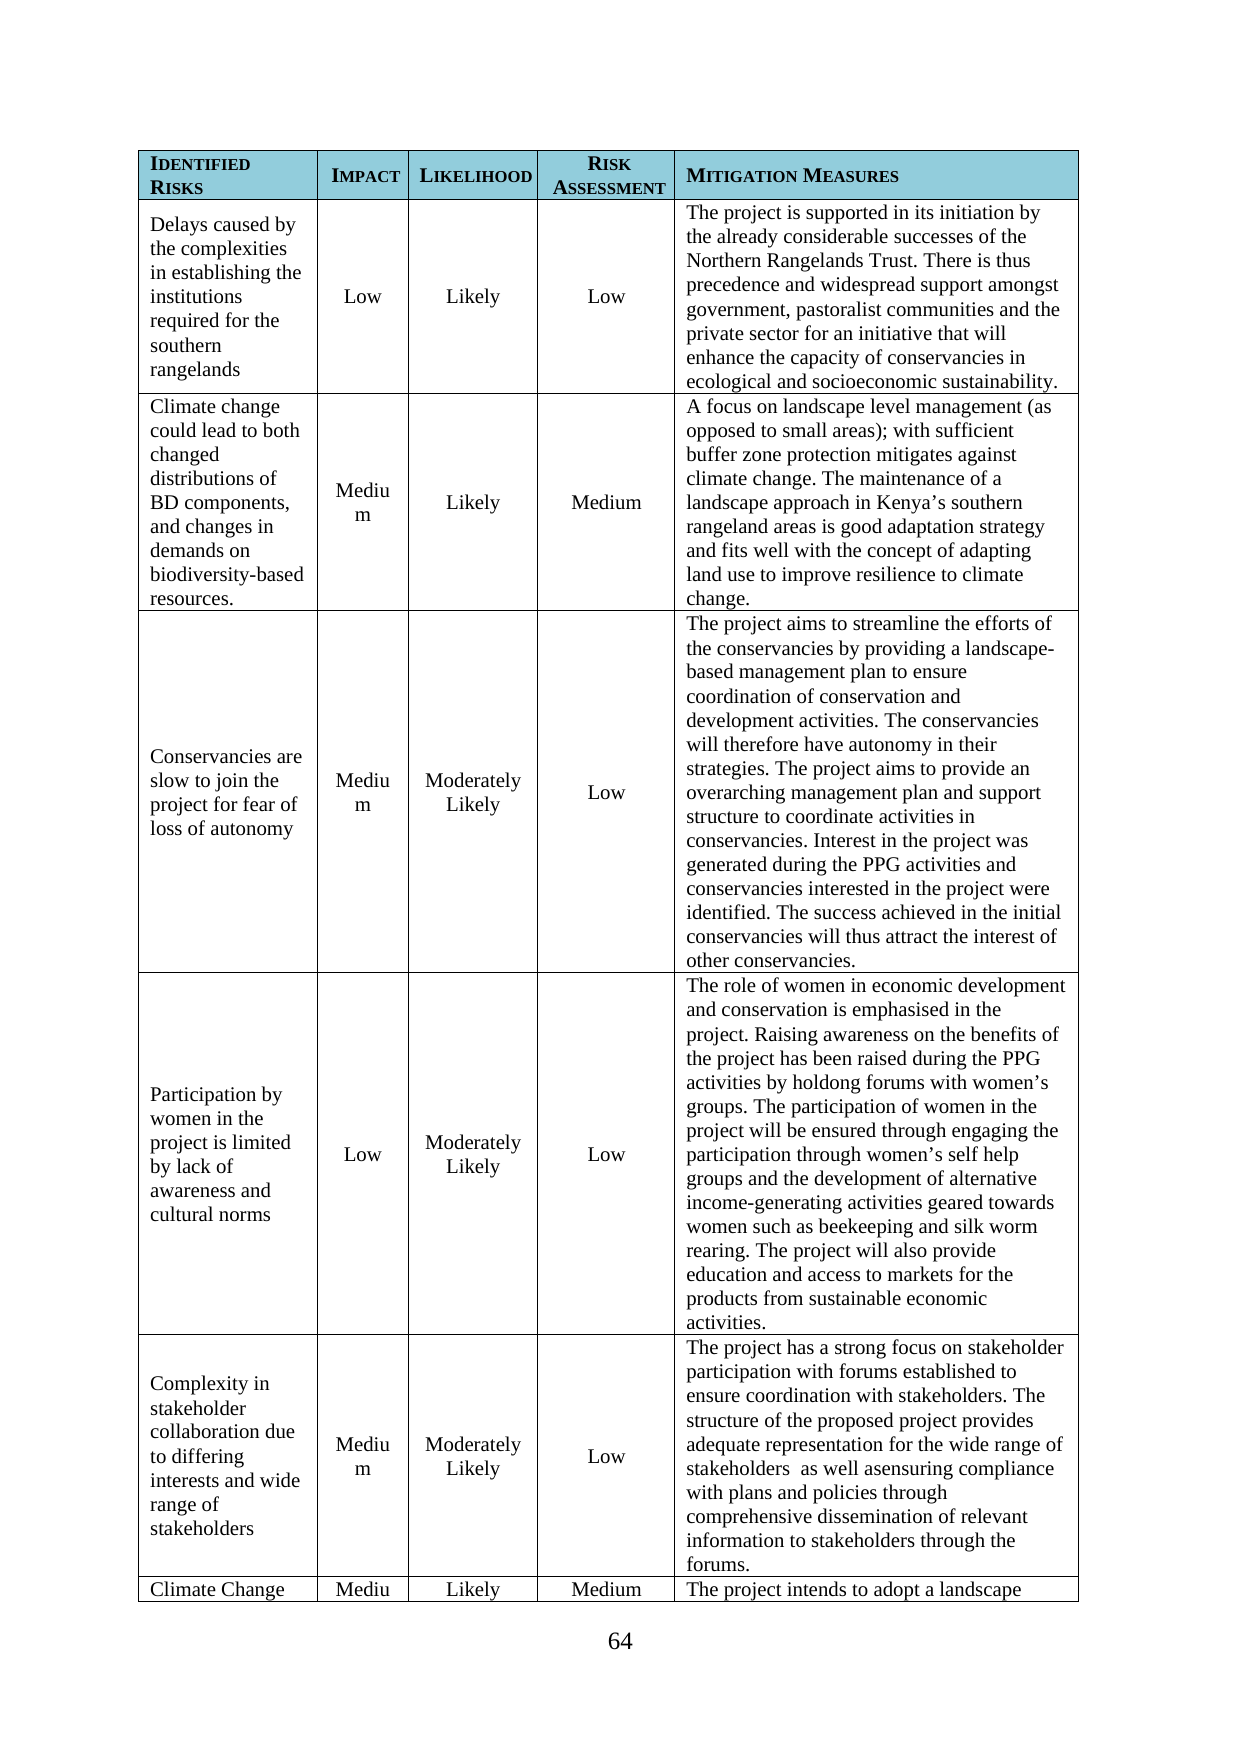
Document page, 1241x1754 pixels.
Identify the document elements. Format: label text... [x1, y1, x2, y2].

table_header Identified Risks [139, 151, 317, 199]
table_cell Moderately Likely [409, 611, 537, 972]
table_cell Medium [318, 394, 408, 610]
table_cell Likely [409, 200, 537, 393]
table_cell Likely [409, 1577, 537, 1601]
table_cell Low [538, 1335, 674, 1576]
table_cell Moderately Likely [409, 973, 537, 1334]
table_cell Participation by women in the project is limited by lack of awareness and cultural norms [139, 973, 317, 1334]
table_cell The project aims to streamline the efforts of the conservancies by providing a landscape-based management plan to ensure coordination of conservation and development activities. The conservancies will therefore have autonomy in their strategies. The project aims to provide an overarching management plan and support structure to coordinate activities in conservancies. Interest in the project was generated during the PPG activities and conservancies interested in the project were identified. The success achieved in the initial conservancies will thus attract the interest of other conservancies. [675, 611, 1078, 972]
table_cell Conservancies are slow to join the project for fear of loss of autonomy [139, 611, 317, 972]
table_header Likelihood [409, 151, 537, 199]
table_header Mitigation Measures [675, 151, 1078, 199]
table_cell Moderately Likely [409, 1335, 537, 1576]
table_cell Medium [538, 1577, 674, 1601]
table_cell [675, 1577, 1078, 1601]
table_cell Low [538, 973, 674, 1334]
table_cell A focus on landscape level management (as opposed to small areas); with sufficient buffer zone protection mitigates against climate change. The maintenance of a landscape approach in Kenya’s southern rangeland areas is good adaptation strategy and fits well with the concept of adapting land use to improve resilience to climate change. [675, 394, 1078, 610]
table_header Risk Assessment [538, 151, 674, 199]
table_cell Medium [318, 1577, 408, 1601]
table_cell Climate change could lead to both changed distributions of BD components, and changes in demands on biodiversity-based resources. [139, 394, 317, 610]
table_cell Low [538, 611, 674, 972]
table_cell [139, 1577, 317, 1601]
table_cell Medium [318, 611, 408, 972]
table_cell Low [538, 200, 674, 393]
table_cell Medium [318, 1335, 408, 1576]
table_cell The role of women in economic development and conservation is emphasised in the project. Raising awareness on the benefits of the project has been raised during the PPG activities by holdong forums with women’s groups. The participation of women in the project will be ensured through engaging the participation through women’s self help groups and the development of alternative income-generating activities geared towards women such as beekeeping and silk worm rearing. The project will also provide education and access to markets for the products from sustainable economic activities. [675, 973, 1078, 1334]
table_cell Medium [538, 394, 674, 610]
table_cell The project is supported in its initiation by the already considerable successes of the Northern Rangelands Trust. There is thus precedence and widespread support amongst government, pastoralist communities and the private sector for an initiative that will enhance the capacity of conservancies in ecological and socioeconomic sustainability. [675, 200, 1078, 393]
table_header Impact [318, 151, 408, 199]
table_cell Low [318, 973, 408, 1334]
table_cell Delays caused by the complexities in establishing the institutions required for the southern rangelands [139, 200, 317, 393]
table_cell Complexity in stakeholder collaboration due to differing interests and wide range of stakeholders [139, 1335, 317, 1576]
table_cell The project has a strong focus on stakeholder participation with forums established to ensure coordination with stakeholders. The structure of the proposed project provides adequate representation for the wide range of stakeholders as well asensuring compliance with plans and policies through comprehensive dissemination of relevant information to stakeholders through the forums. [675, 1335, 1078, 1576]
table_cell Low [318, 200, 408, 393]
table_cell Likely [409, 394, 537, 610]
